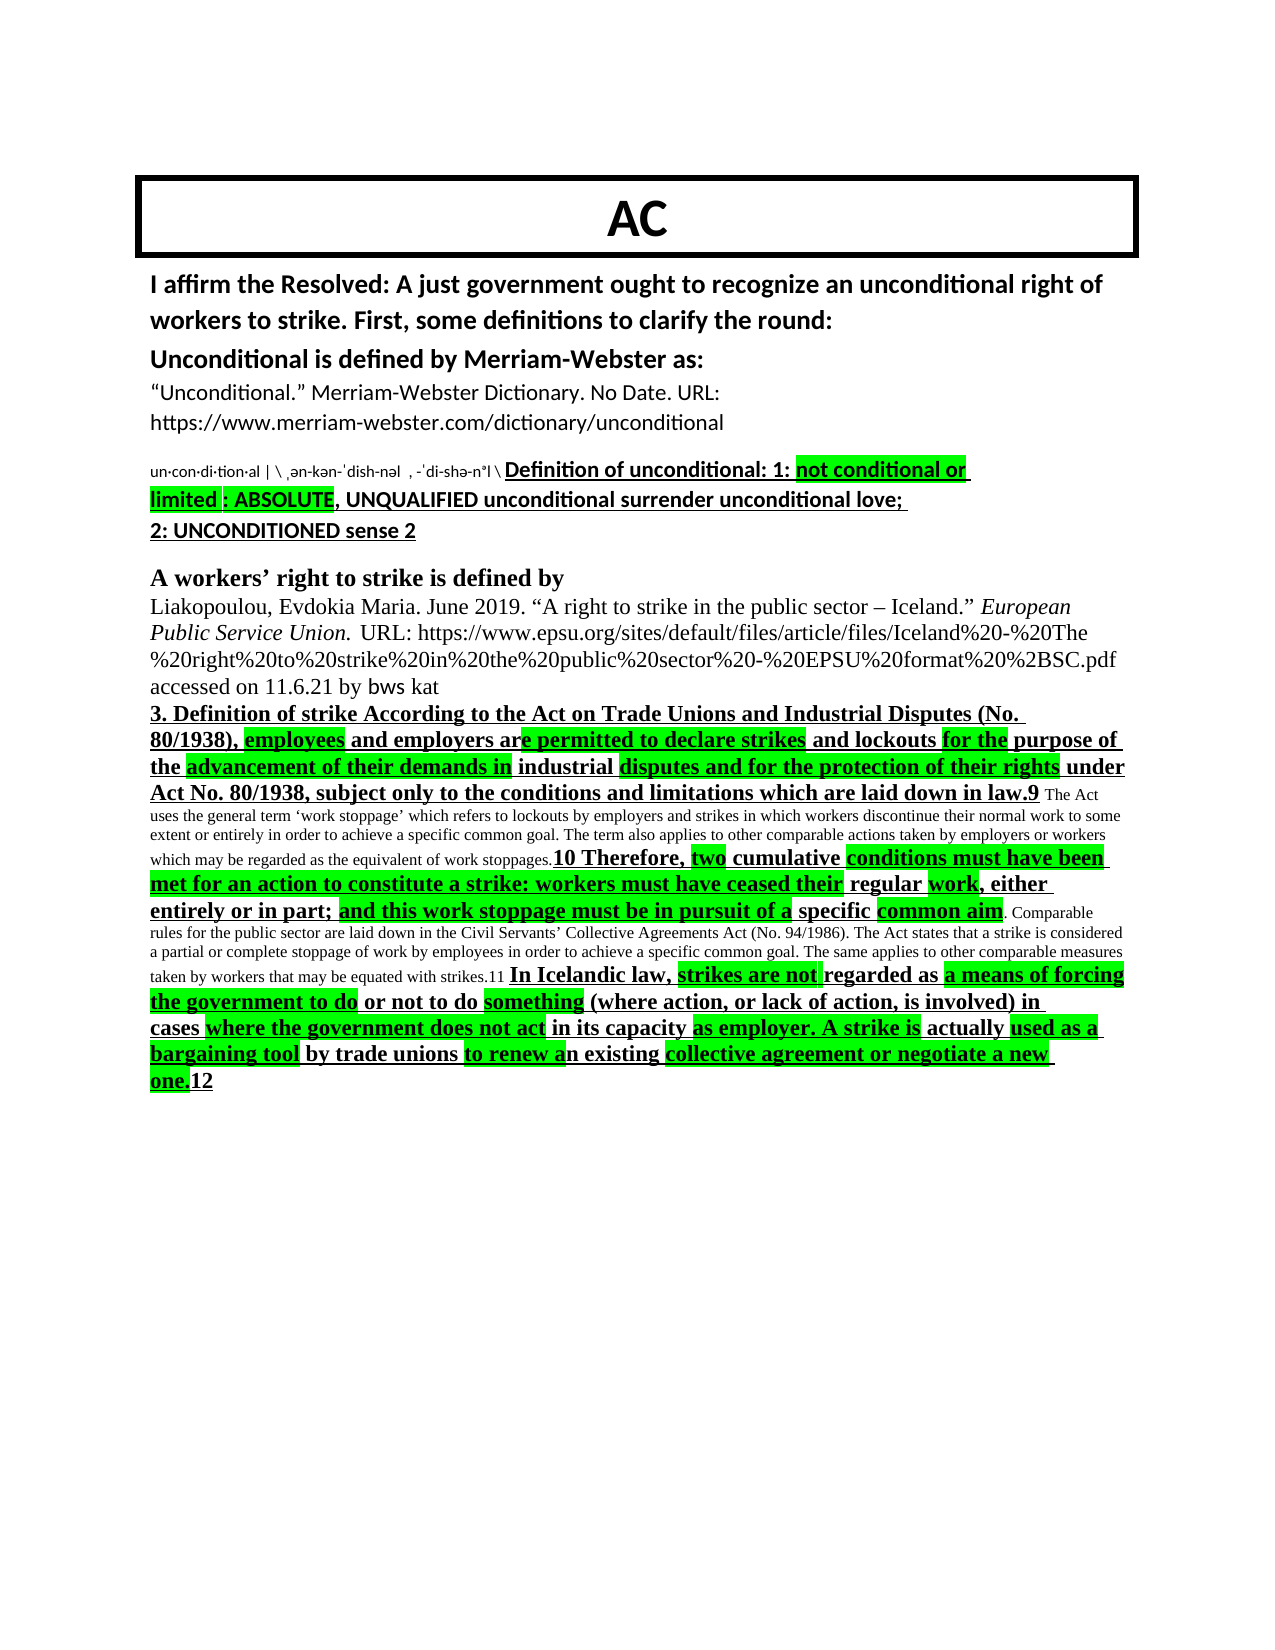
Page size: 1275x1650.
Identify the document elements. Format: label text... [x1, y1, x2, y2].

text Liakopoulou, Evdokia Maria. June 2019. “A right to strike in the public sector – Iceland.” European Public Service Union. URL: https://www.epsu.org/sites/default/files/article/files/Iceland%20-%20The%20right%20to%20strike%20in%20the%20public%20sector%20-%20EPSU%20format%20%2BSC.pdf accessed on 11.6.21 by bws kat [150, 593, 1125, 700]
subtitle Unconditional is defined by Merriam-Webster as: [150, 343, 1125, 376]
subtitle AC [142, 181, 1133, 252]
subtitle I affirm the Resolved: A just government ought to recognize an unconditional right of workers to strike. First, some definitions to clarify the round: [150, 267, 1125, 336]
text A workers’ right to strike is defined by [150, 563, 1125, 593]
text un·​con·​di·​tion·​al | \ ˌən-kən-ˈdish-nəl , -ˈdi-shə-nᵊl \ Definition of unconditional: 1: not conditional or limited : ABSOLUTE, UNQUALIFIED unconditional surrender unconditional love; 2: UNCONDITIONED sense 2 [150, 455, 1125, 544]
text “Unconditional.” Merriam-Webster Dictionary. No Date. URL: https://www.merriam-webster.com/dictionary/unconditional [150, 378, 1125, 436]
text 3. Definition of strike According to the Act on Trade Unions and Industrial Disputes (No. 80/1938), employees and employers are permitted to declare strikes and lockouts for the purpose of the advancement of their demands in industrial disputes and for the protection of their rights under Act No. 80/1938, subject only to the conditions and limitations which are laid down in law.9 The Act uses the general term ‘work stoppage’ which refers to lockouts by employers and strikes in which workers discontinue their normal work to some extent or entirely in order to achieve a specific common goal. The term also applies to other comparable actions taken by employers or workers which may be regarded as the equivalent of work stoppages.10 Therefore, two cumulative conditions must have been met for an action to constitute a strike: workers must have ceased their regular work, either entirely or in part; and this work stoppage must be in pursuit of a specific common aim. Comparable rules for the public sector are laid down in the Civil Servants’ Collective Agreements Act (No. 94/1986). The Act states that a strike is considered a partial or complete stoppage of work by employees in order to achieve a specific common goal. The same applies to other comparable measures taken by workers that may be equated with strikes.11 In Icelandic law, strikes are not regarded as a means of forcing the government to do or not to do something (where action, or lack of action, is involved) in cases where the government does not act in its capacity as employer. A strike is actually used as a bargaining tool by trade unions to renew an existing collective agreement or negotiate a new one.12 [150, 777, 1125, 1093]
